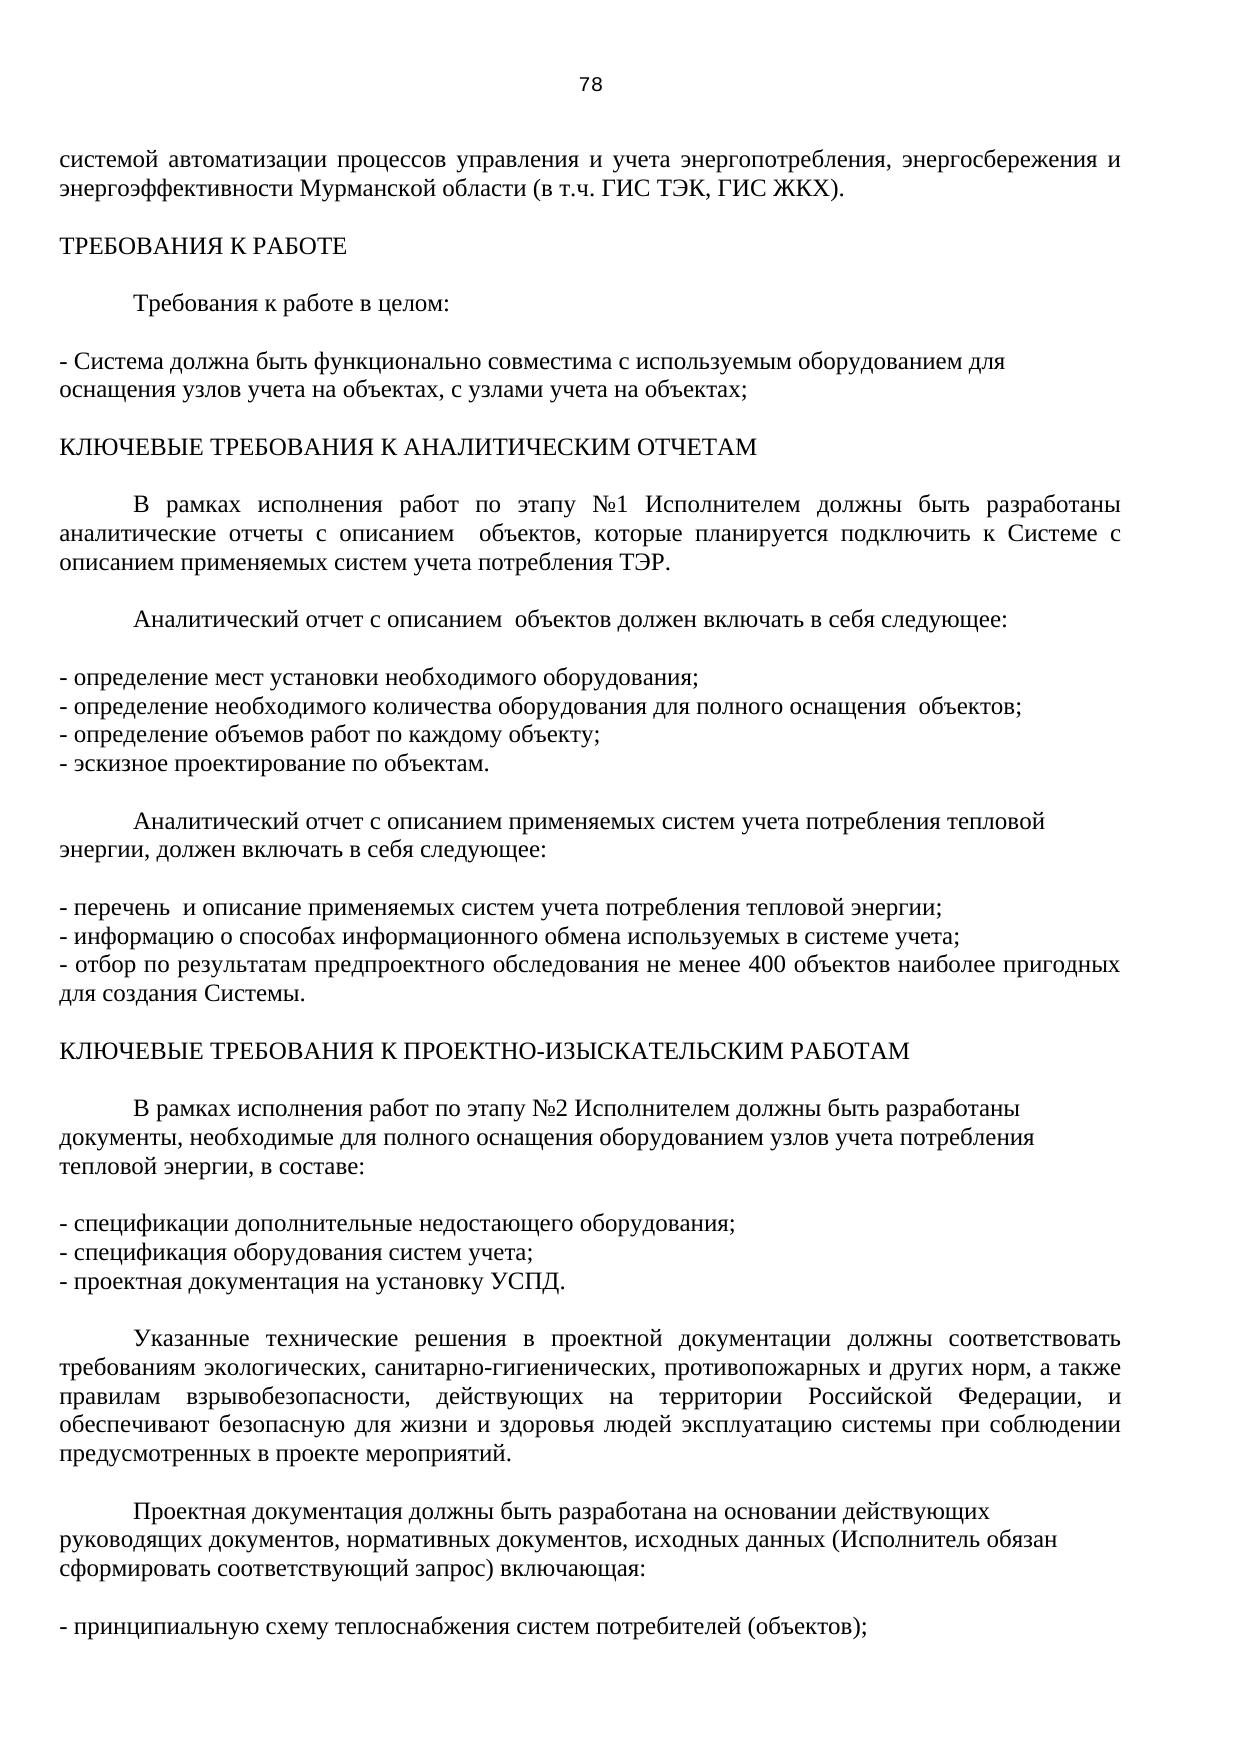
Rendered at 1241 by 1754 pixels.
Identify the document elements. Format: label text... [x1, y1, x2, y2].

text - определение мест установки необходимого оборудования; [59, 662, 1122, 691]
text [59, 144, 1122, 202]
text Проектная документация должны быть разработана на основании действующих руководящих документов, нормативных документов, исходных данных (Исполнитель обязан сформировать соответствующий запрос) включающая: [59, 1496, 1122, 1582]
text - проектная документация на установку УСПД. [59, 1266, 1122, 1294]
text Аналитический отчет с описанием применяемых систем учета потребления тепловой энергии, должен включать в себя следующее: [59, 806, 1122, 863]
text В рамках исполнения работ по этапу №2 Исполнителем должны быть разработаны документы, необходимые для полного оснащения оборудованием узлов учета потребления тепловой энергии, в составе: [59, 1093, 1122, 1179]
text - Система должна быть функционально совместима с используемым оборудованием для оснащения узлов учета на объектах, с узлами учета на объектах; [59, 346, 1122, 403]
text - спецификации дополнительные недостающего оборудования; [59, 1208, 1122, 1237]
text Аналитический отчет с описанием объектов должен включать в себя следующее: [59, 604, 1122, 633]
text - спецификация оборудования систем учета; [59, 1237, 1122, 1266]
text - принципиальную схему теплоснабжения систем потребителей (объектов); [59, 1611, 1122, 1639]
text - эскизное проектирование по объектам. [59, 748, 1122, 777]
text - отбор по результатам предпроектного обследования не менее 400 объектов наиболее пригодных для создания Системы. [59, 949, 1122, 1007]
text - определение объемов работ по каждому объекту; [59, 719, 1122, 748]
text Указанные технические решения в проектной документации должны соответствовать требованиям экологических, санитарно-гигиенических, противопожарных и других норм, а также правилам взрывобезопасности, действующих на территории Российской Федерации, и обеспечивают безопасную для жизни и здоровья людей эксплуатацию системы при соблюдении предусмотренных в проекте мероприятий. [59, 1323, 1122, 1467]
text В рамках исполнения работ по этапу №1 Исполнителем должны быть разработаны аналитические отчеты с описанием объектов, которые планируется подключить к Системе с описанием применяемых систем учета потребления ТЭР. [59, 489, 1122, 576]
text ТРЕБОВАНИЯ К РАБОТЕ [59, 231, 1122, 259]
text КЛЮЧЕВЫЕ ТРЕБОВАНИЯ К АНАЛИТИЧЕСКИМ ОТЧЕТАМ [59, 432, 1122, 461]
text - перечень и описание применяемых систем учета потребления тепловой энергии; [59, 892, 1122, 921]
text Требования к работе в целом: [59, 288, 1122, 317]
text КЛЮЧЕВЫЕ ТРЕБОВАНИЯ К ПРОЕКТНО-ИЗЫСКАТЕЛЬСКИМ РАБОТАМ [59, 1036, 1122, 1064]
text - информацию о способах информационного обмена используемых в системе учета; [59, 921, 1122, 949]
text - определение необходимого количества оборудования для полного оснащения объектов; [59, 691, 1122, 719]
